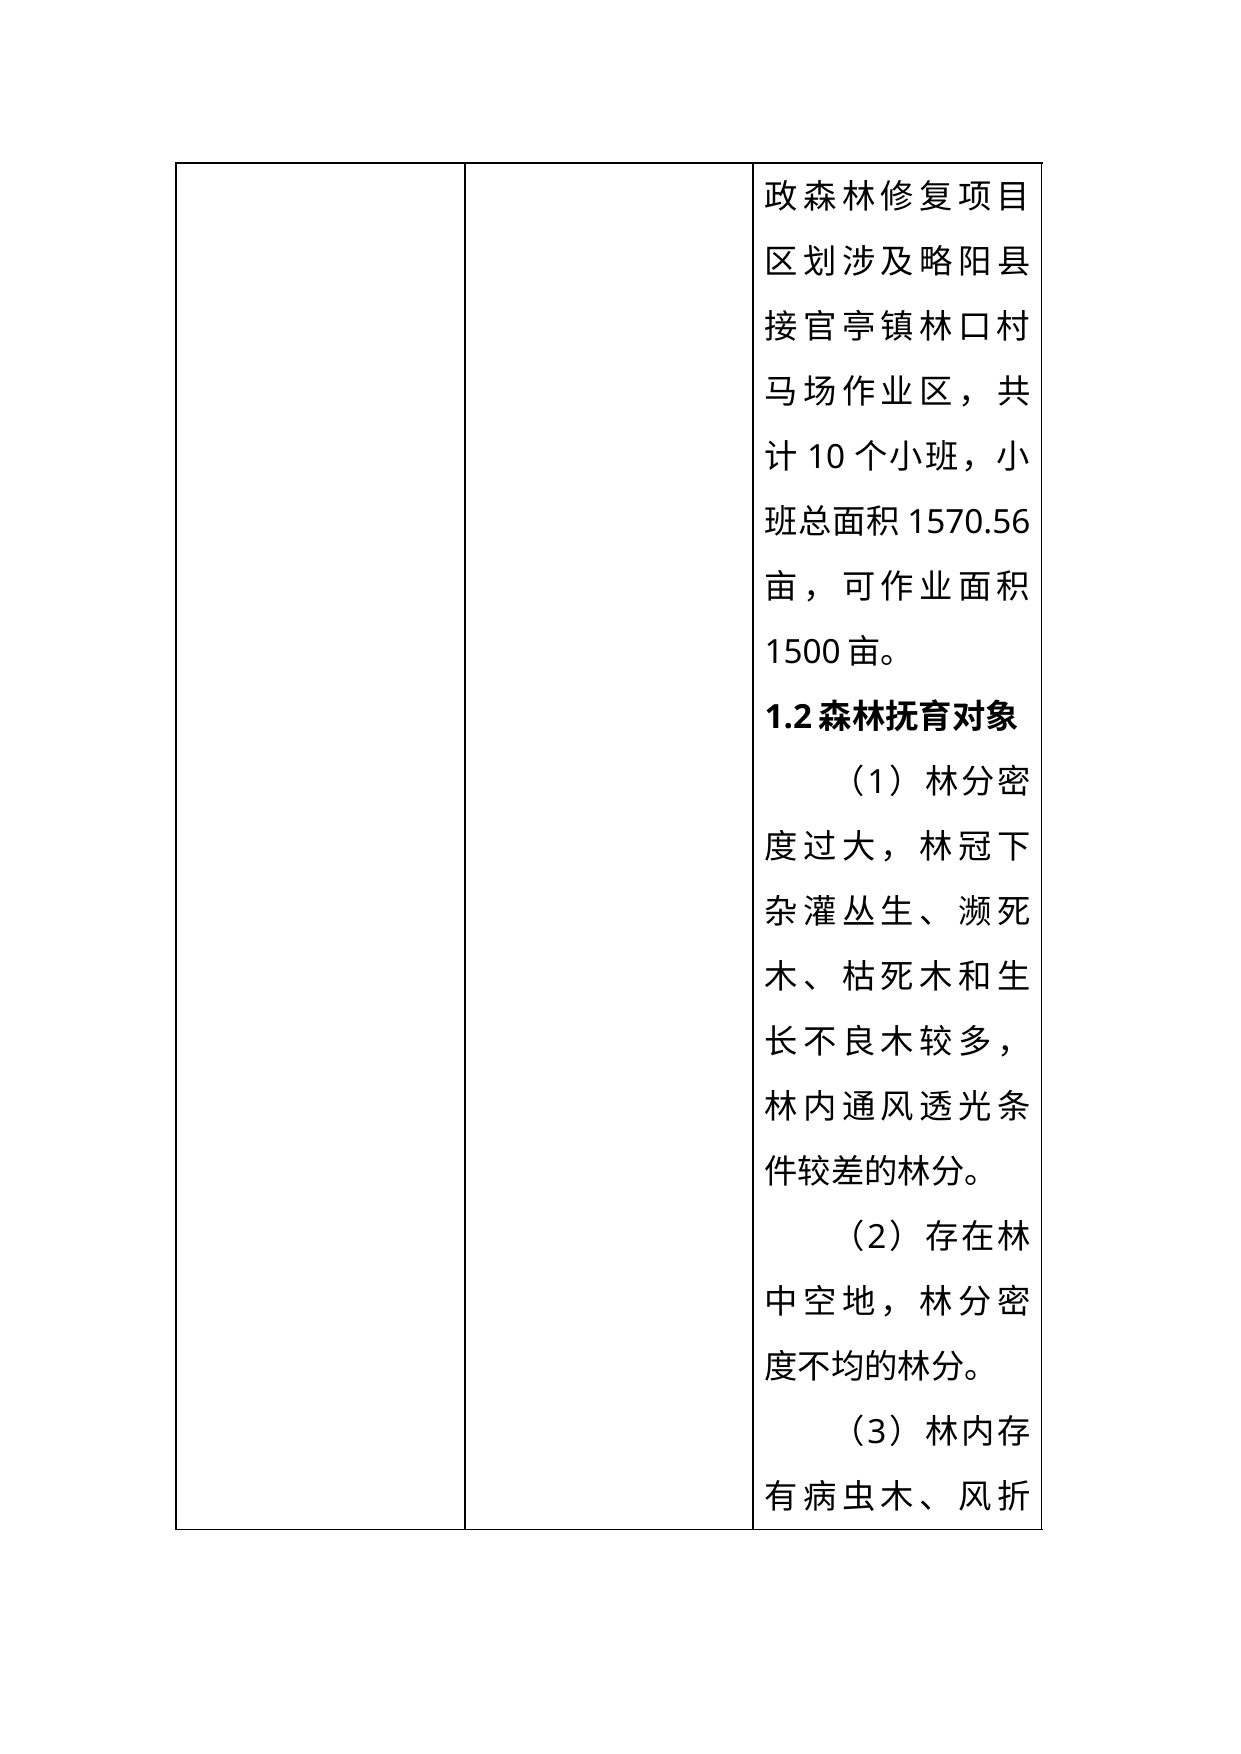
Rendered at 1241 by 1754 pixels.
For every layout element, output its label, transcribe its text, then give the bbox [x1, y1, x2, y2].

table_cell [754, 164, 1041, 1528]
table_cell [466, 164, 752, 1528]
table_cell 1 [177, 164, 464, 1528]
